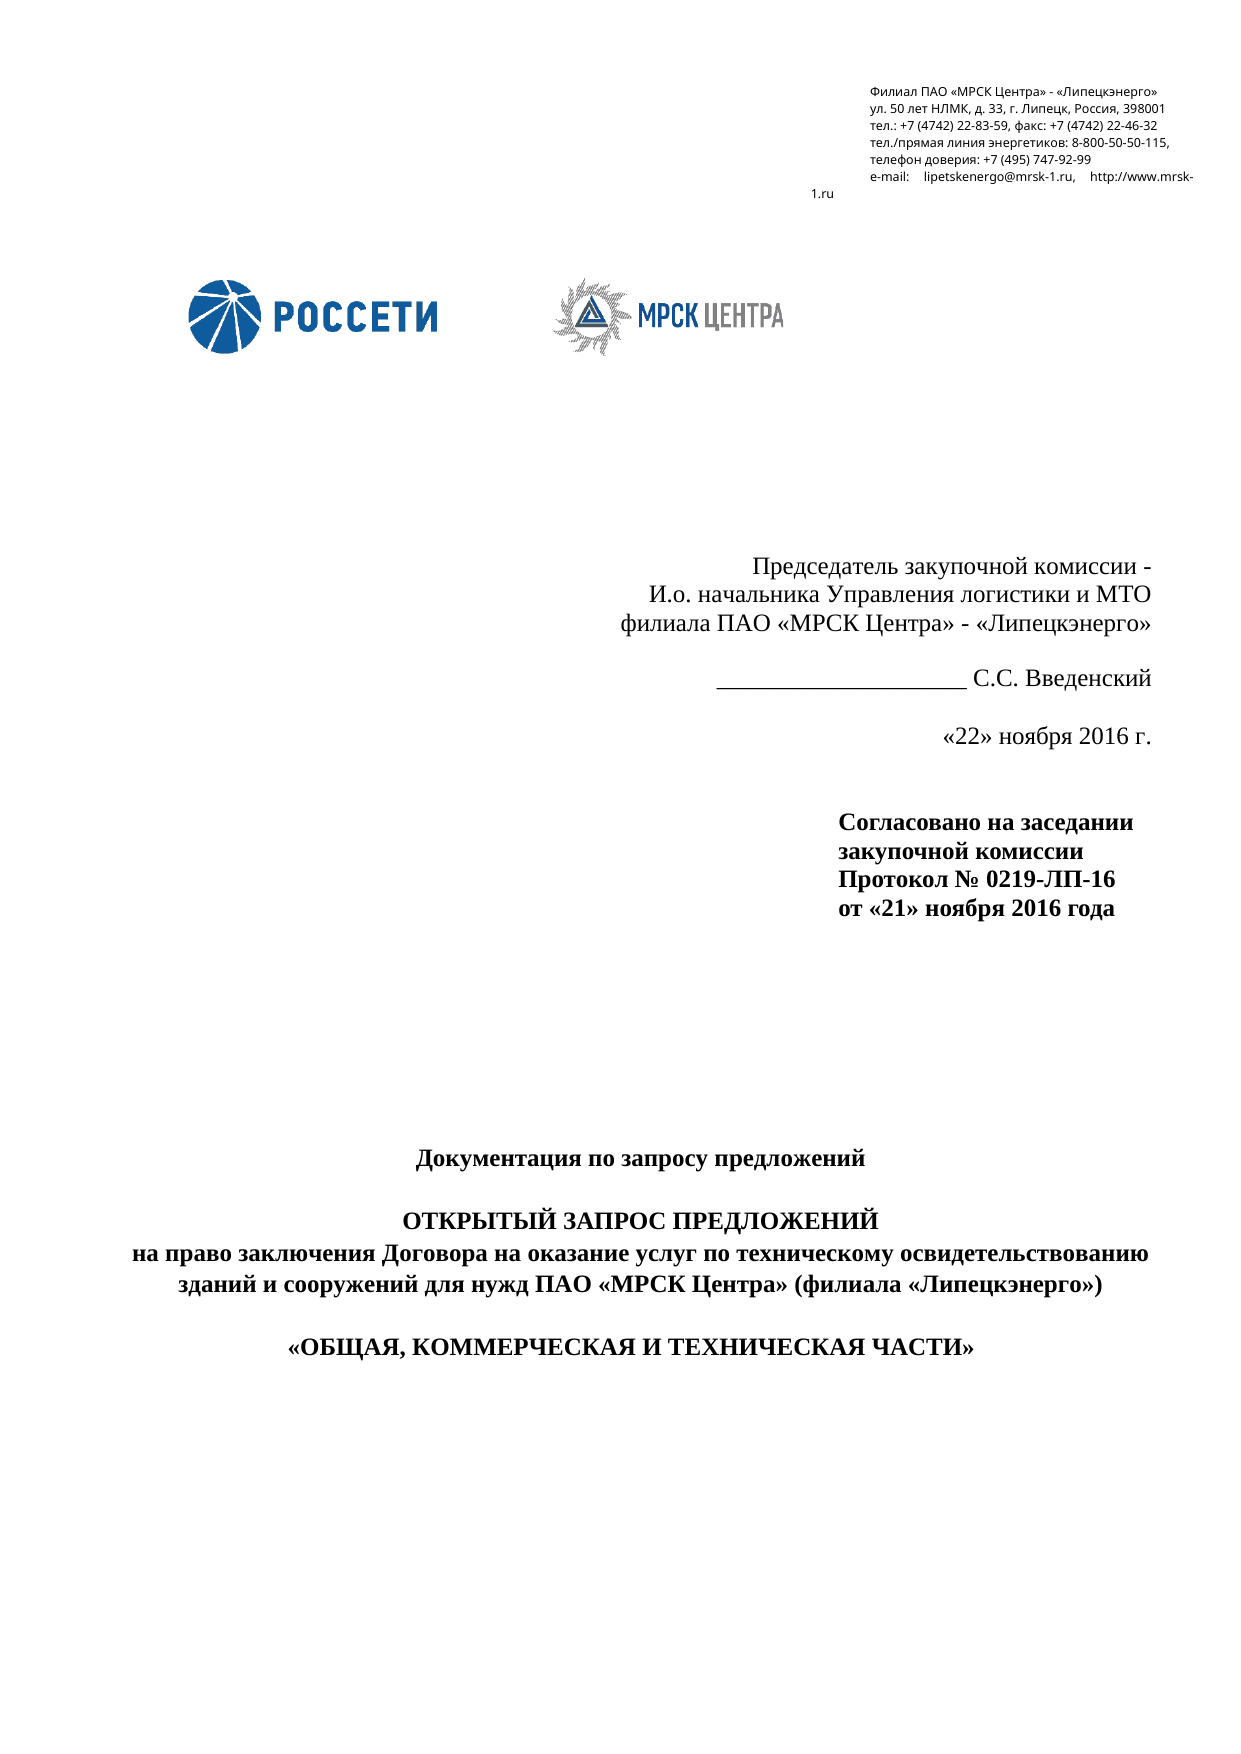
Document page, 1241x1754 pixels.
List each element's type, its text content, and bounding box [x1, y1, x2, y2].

text от «21» ноября 2016 года [838, 893, 1152, 922]
text на право заключения Договора на оказание услуг по техническому освидетельствованию зданий и сооружений для нужд ПАО «МРСК Центра» (филиала «Липецкэнерго») [129, 1238, 1152, 1298]
text И.о. начальника Управления логистики и МТО [129, 579, 1152, 608]
text ____________________ С.С. Введенский [129, 663, 1152, 692]
text ОТКРЫТЫЙ ЗАПРОС ПРЕДЛОЖЕНИЙ [129, 1206, 1152, 1235]
text «ОБЩАЯ, КОММЕРЧЕСКАЯ и техническая ЧАСТИ» [73, 1332, 1183, 1361]
text Документация по запросу предложений [129, 1143, 1152, 1172]
picture [188, 278, 784, 356]
text Председатель закупочной комиссии - [129, 551, 1152, 579]
text «22» ноября 2016 г. [720, 721, 1152, 749]
text Согласовано на заседании [838, 807, 1152, 836]
text Протокол № 0219-ЛП-16 [838, 864, 1152, 893]
text филиала ПАО «МРСК Центра» - «Липецкэнерго» [129, 608, 1152, 637]
text закупочной комиссии [838, 836, 1152, 864]
